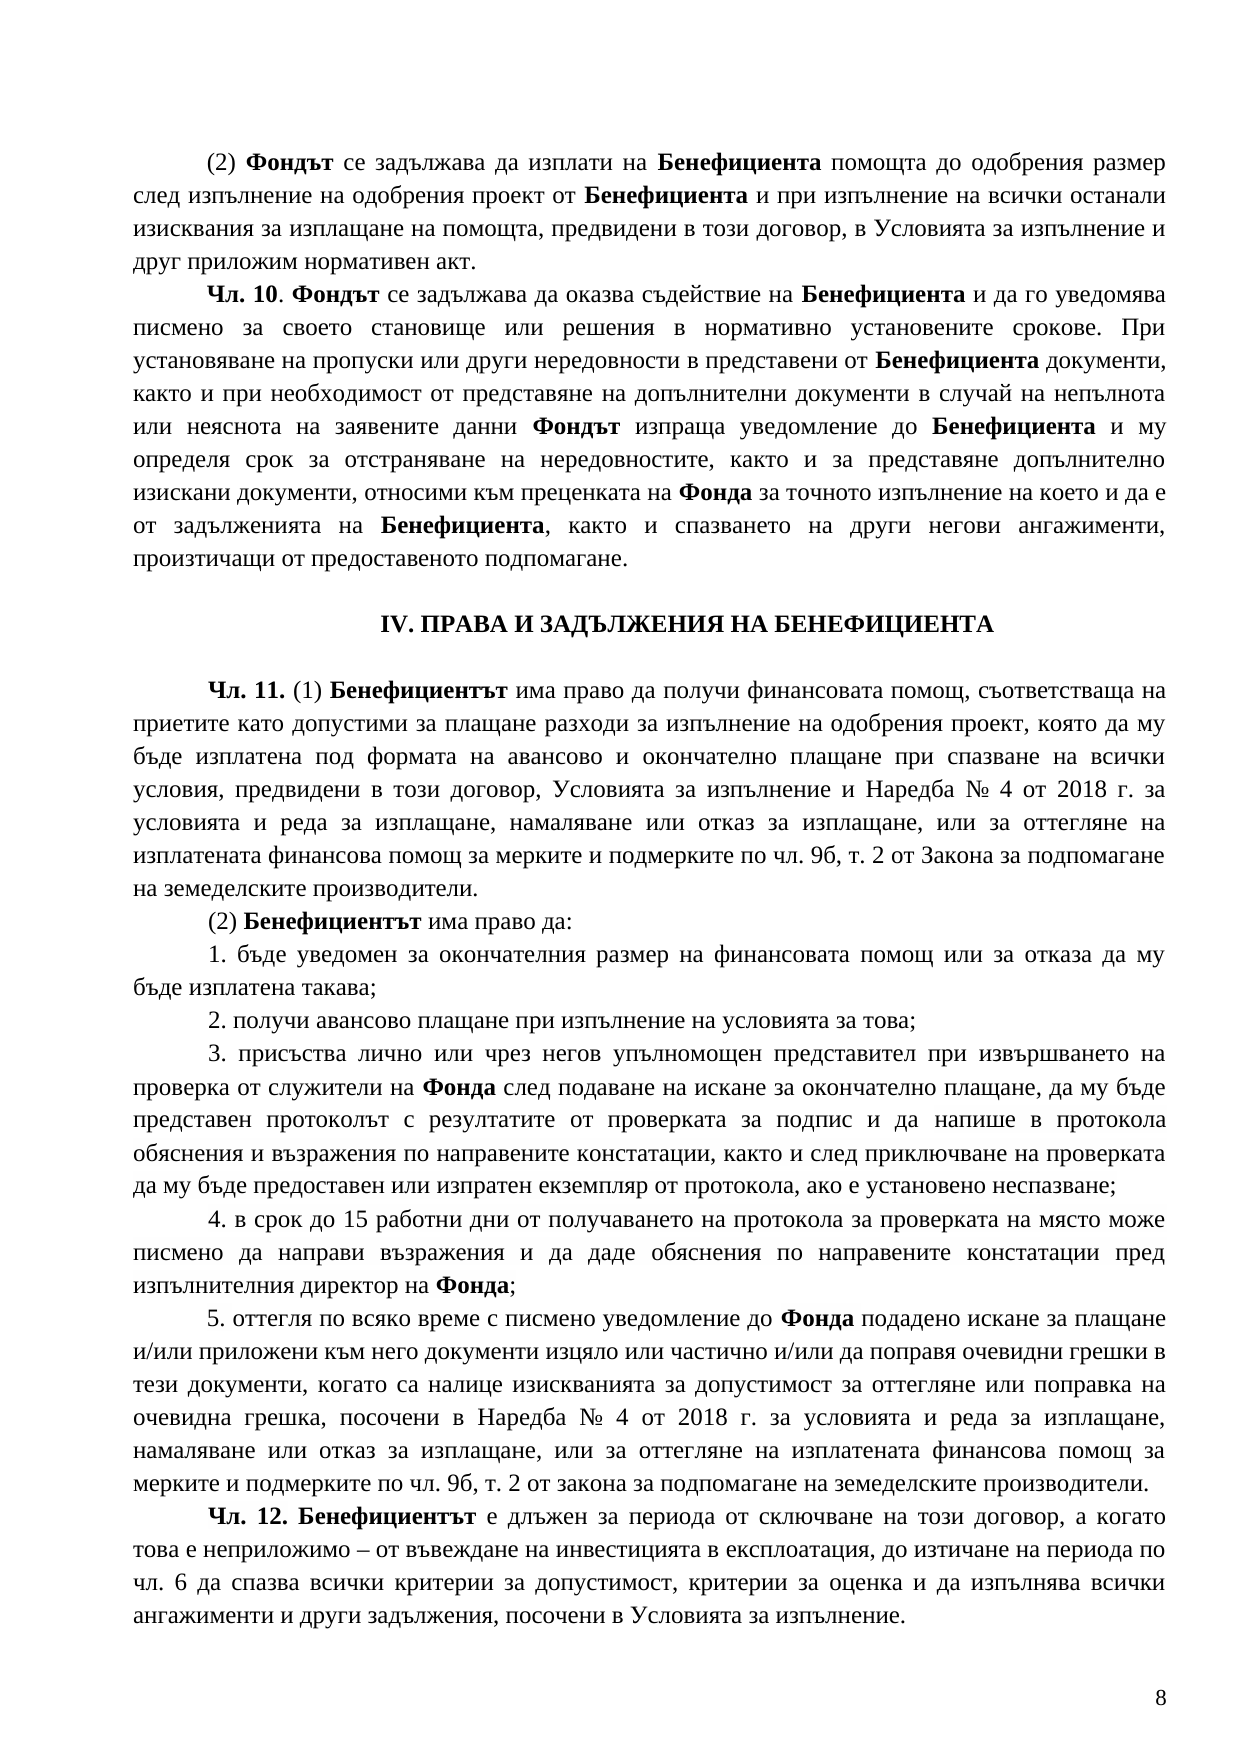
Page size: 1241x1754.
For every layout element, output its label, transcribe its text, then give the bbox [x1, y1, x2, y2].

text Чл. 12. Бенефициентът е длъжен за периода от сключване на този договор, а когато това е неприложимо – от въвеждане на инвестицията в експлоатация, до изтичане на периода по чл. 6 да спазва всички критерии за допустимост, критерии за оценка и да изпълнява всички ангажименти и други задължения, посочени в Условията за изпълнение. [133, 1501, 1167, 1629]
text 1. бъде уведомен за окончателния размер на финансовата помощ или за отказа да му бъде изплатена такава; [133, 939, 1167, 1001]
text 4. в срок до 15 работни дни от получаването на протокола за проверката на място може писмено да направи възражения и да даде обяснения по направените констатации пред изпълнителния директор на Фонда; [133, 1265, 1167, 1298]
text (2) Бенефициентът има право да: [133, 906, 1167, 935]
text Чл. 11. (1) Бенефициентът има право да получи финансовата помощ, съответстваща на приетите като допустими за плащане разходи за изпълнение на одобрения проект, която да му бъде изплатена под формата на авансово и окончателно плащане при спазване на всички условия, предвидени в този договор, Условията за изпълнение и Наредба № 4 от 2018 г. за условията и реда за изплащане, намаляване или отказ за изплащане, или за оттегляне на изплатената финансова помощ за мерките и подмерките по чл. 9б, т. 2 от Закона за подпомагане на земеделските производители. [133, 675, 1167, 902]
text 5. оттегля по всяко време с писмено уведомление до Фонда подадено искане за плащане и/или приложени към него документи изцяло или частично и/или да поправя очевидни грешки в тези документи, когато са налице изискванията за допустимост за оттегляне или поправка на очевидна грешка, посочени в Наредба № 4 от 2018 г. за условията и реда за изплащане, намаляване или отказ за изплащане, или за оттегляне на изплатената финансова помощ за мерките и подмерките по чл. 9б, т. 2 от закона за подпомагане на земеделските производители. [133, 1303, 1167, 1497]
text Чл. 10. Фондът се задължава да оказва съдействие на Бенефициента и да го уведомява писмено за своето становище или решения в нормативно установените срокове. При установяване на пропуски или други нередовности в представени от Бенефициента документи, както и при необходимост от представяне на допълнителни документи в случай на непълнота или неяснота на заявените данни Фондът изпраща уведомление до Бенефициента и му определя срок за отстраняване на нередовностите, както и за представяне допълнително изискани документи, относими към преценката на Фонда за точното изпълнение на което и да е от задълженията на Бенефициента, както и спазването на други негови ангажименти, произтичащи от предоставеното подпомагане. [133, 279, 1167, 572]
text 2. получи авансово плащане при изпълнение на условията за това; [133, 1006, 1167, 1034]
text 4. в срок до 15 работни дни от получаването на протокола за проверката на място може писмено да направи възражения и да даде обяснения по направените констатации пред изпълнителния директор на Фонда; [133, 1204, 1167, 1237]
text (2) Фондът се задължава да изплати на Бенефициента помощта до одобрения размер след изпълнение на одобрения проект от Бенефициента и при изпълнение на всички останали изисквания за изплащане на помощта, предвидени в този договор, в Условията за изпълнение и друг приложим нормативен акт. [133, 147, 1167, 275]
text 3. присъства лично или чрез негов упълномощен представител при извършването на проверка от служители на Фонда след подаване на искане за окончателно плащане, да му бъде представен протоколът с резултатите от проверката за подпис и да напише в протокола обяснения и възражения по направените констатации, както и след приключване на проверката да му бъде предоставен или изпратен екземпляр от протокола, ако е установено неспазване; [133, 1038, 1167, 1138]
text 3. присъства лично или чрез негов упълномощен представител при извършването на проверка от служители на Фонда след подаване на искане за окончателно плащане, да му бъде представен протоколът с резултатите от проверката за подпис и да напише в протокола обяснения и възражения по направените констатации, както и след приключване на проверката да му бъде предоставен или изпратен екземпляр от протокола, ако е установено неспазване; [133, 1166, 1167, 1199]
text ІV. ПРАВА И ЗАДЪЛЖЕНИЯ НА БЕНЕФИЦИЕНТА [133, 609, 1167, 638]
